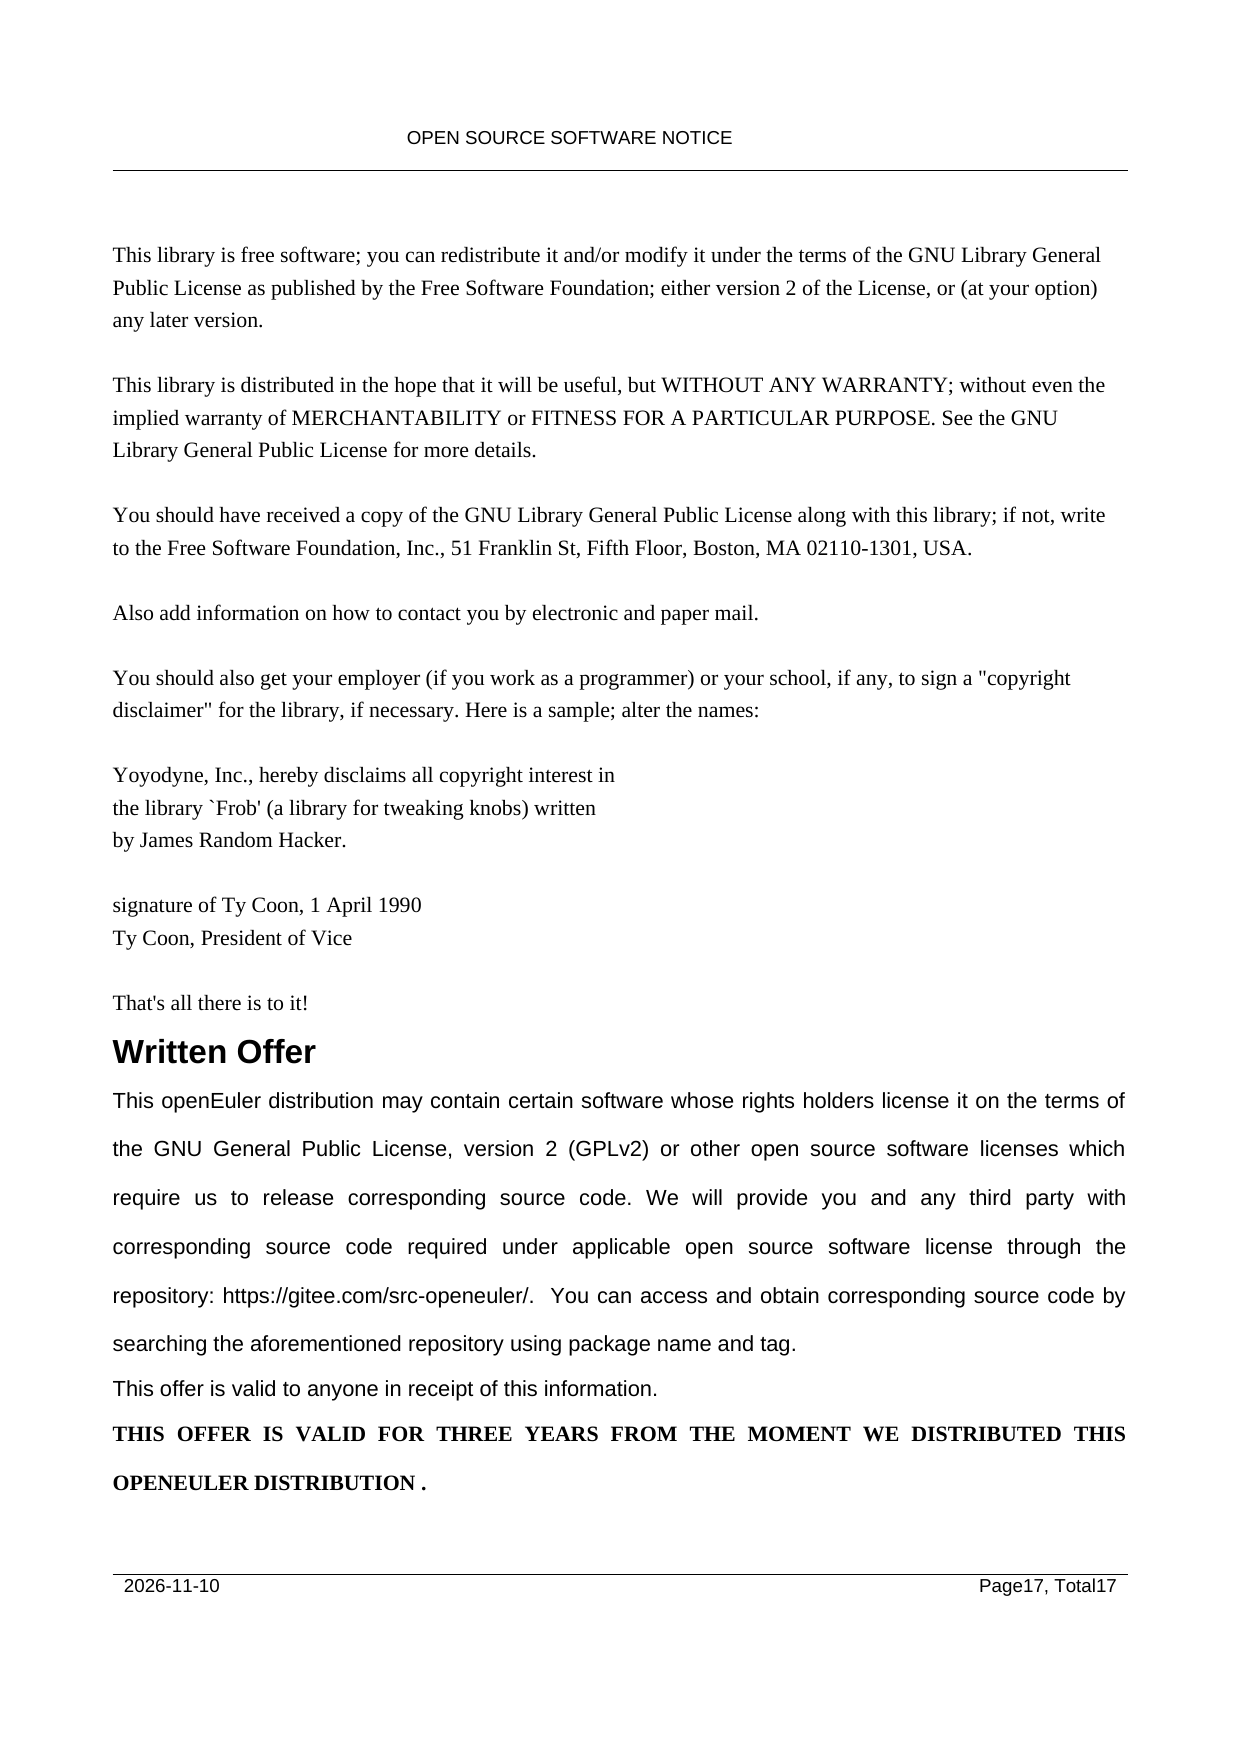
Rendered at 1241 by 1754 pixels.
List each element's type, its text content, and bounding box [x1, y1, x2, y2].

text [112, 206, 1128, 1019]
text THIS OFFER IS VALID FOR THREE YEARS FROM THE MOMENT WE DISTRIBUTED THIS OPENEULER DISTRIBUTION . [112, 1418, 1128, 1499]
text This openEuler distribution may contain certain software whose rights holders license it on the terms of the GNU General Public License, version 2 (GPLv2) or other open source software licenses which require us to release corresponding source code. We will provide you and any third party with corresponding source code required under applicable open source software license through the repository: https://gitee.com/src-openeuler/. You can access and obtain corresponding source code by searching the aforementioned repository using package name and tag. [112, 1084, 1128, 1360]
text This offer is valid to anyone in receipt of this information. [112, 1373, 1128, 1405]
text Written Offer [112, 1019, 1128, 1084]
